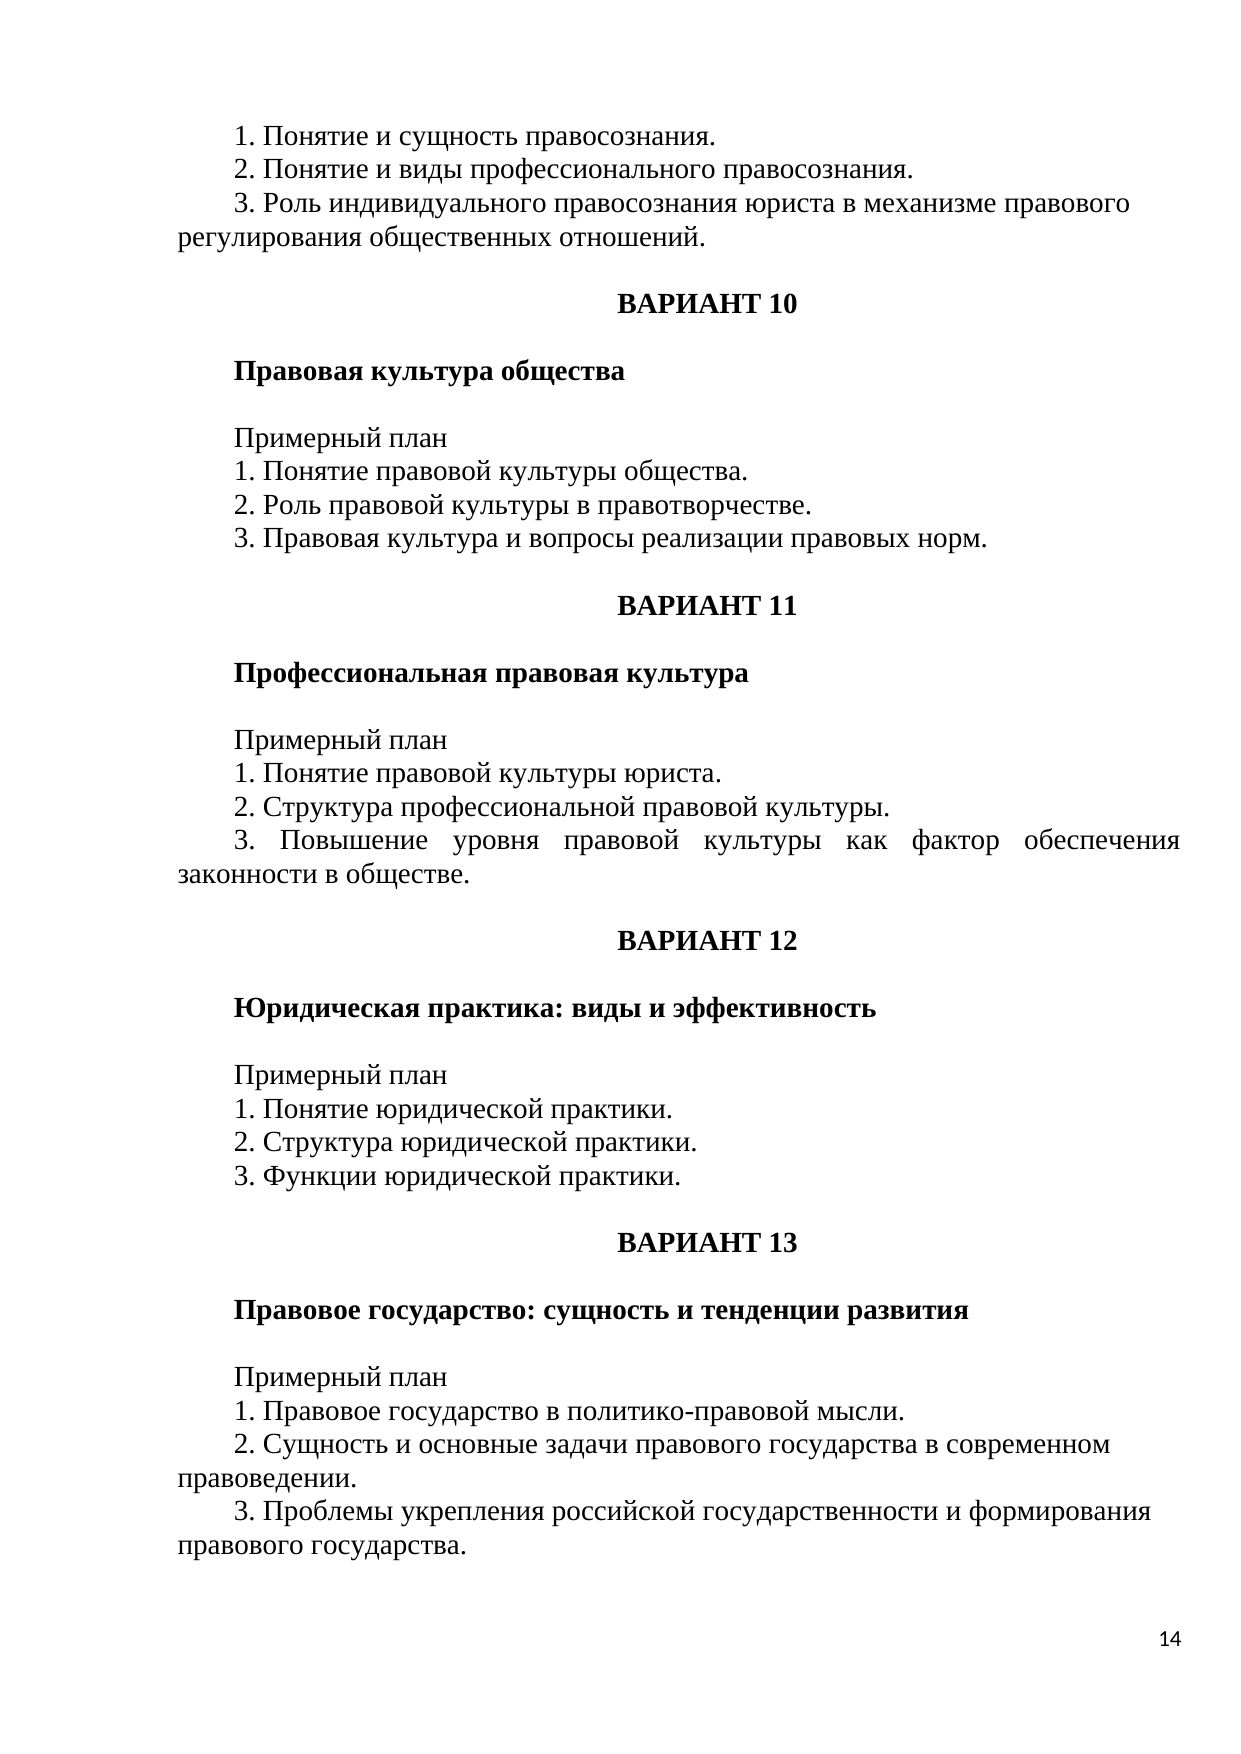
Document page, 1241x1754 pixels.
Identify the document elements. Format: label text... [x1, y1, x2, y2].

text 3. Функции юридической практики. [177, 1158, 1181, 1191]
text 2. Роль правовой культуры в правотворчестве. [177, 487, 1181, 521]
text ВАРИАНТ 11 [177, 588, 1181, 621]
text 3. Повышение уровня правовой культуры как фактор обеспечения законности в обществе. [177, 822, 1181, 889]
text ВАРИАНТ 10 [177, 286, 1181, 319]
text 2. Структура профессиональной правовой культуры. [177, 789, 1181, 822]
text Примерный план [177, 420, 1181, 453]
text 2. Сущность и основные задачи правового государства в современном правоведении. [177, 1426, 1181, 1493]
text 1. Понятие и сущность правосознания. [177, 118, 1181, 152]
text 2. Понятие и виды профессионального правосознания. [177, 152, 1181, 185]
text ВАРИАНТ 12 [177, 923, 1181, 957]
text ВАРИАНТ 13 [177, 1225, 1181, 1258]
text Правовое государство: сущность и тенденции развития [177, 1292, 1181, 1326]
text 3. Правовая культура и вопросы реализации правовых норм. [177, 521, 1181, 554]
text 2. Структура юридической практики. [177, 1124, 1181, 1158]
text 1. Правовое государство в политико-правовой мысли. [177, 1393, 1181, 1426]
text Примерный план [177, 1057, 1181, 1091]
text Профессиональная правовая культура [177, 655, 1181, 688]
text Правовая культура общества [177, 353, 1181, 386]
text 3. Роль индивидуального правосознания юриста в механизме правового регулирования общественных отношений. [177, 185, 1181, 252]
text Примерный план [177, 722, 1181, 755]
text Юридическая практика: виды и эффективность [177, 990, 1181, 1024]
text 1. Понятие правовой культуры юриста. [177, 755, 1181, 789]
text 1. Понятие правовой культуры общества. [177, 453, 1181, 487]
text 3. Проблемы укрепления российской государственности и формирования правового государства. [177, 1493, 1181, 1560]
text Примерный план [177, 1359, 1181, 1393]
text 1. Понятие юридической практики. [177, 1091, 1181, 1124]
